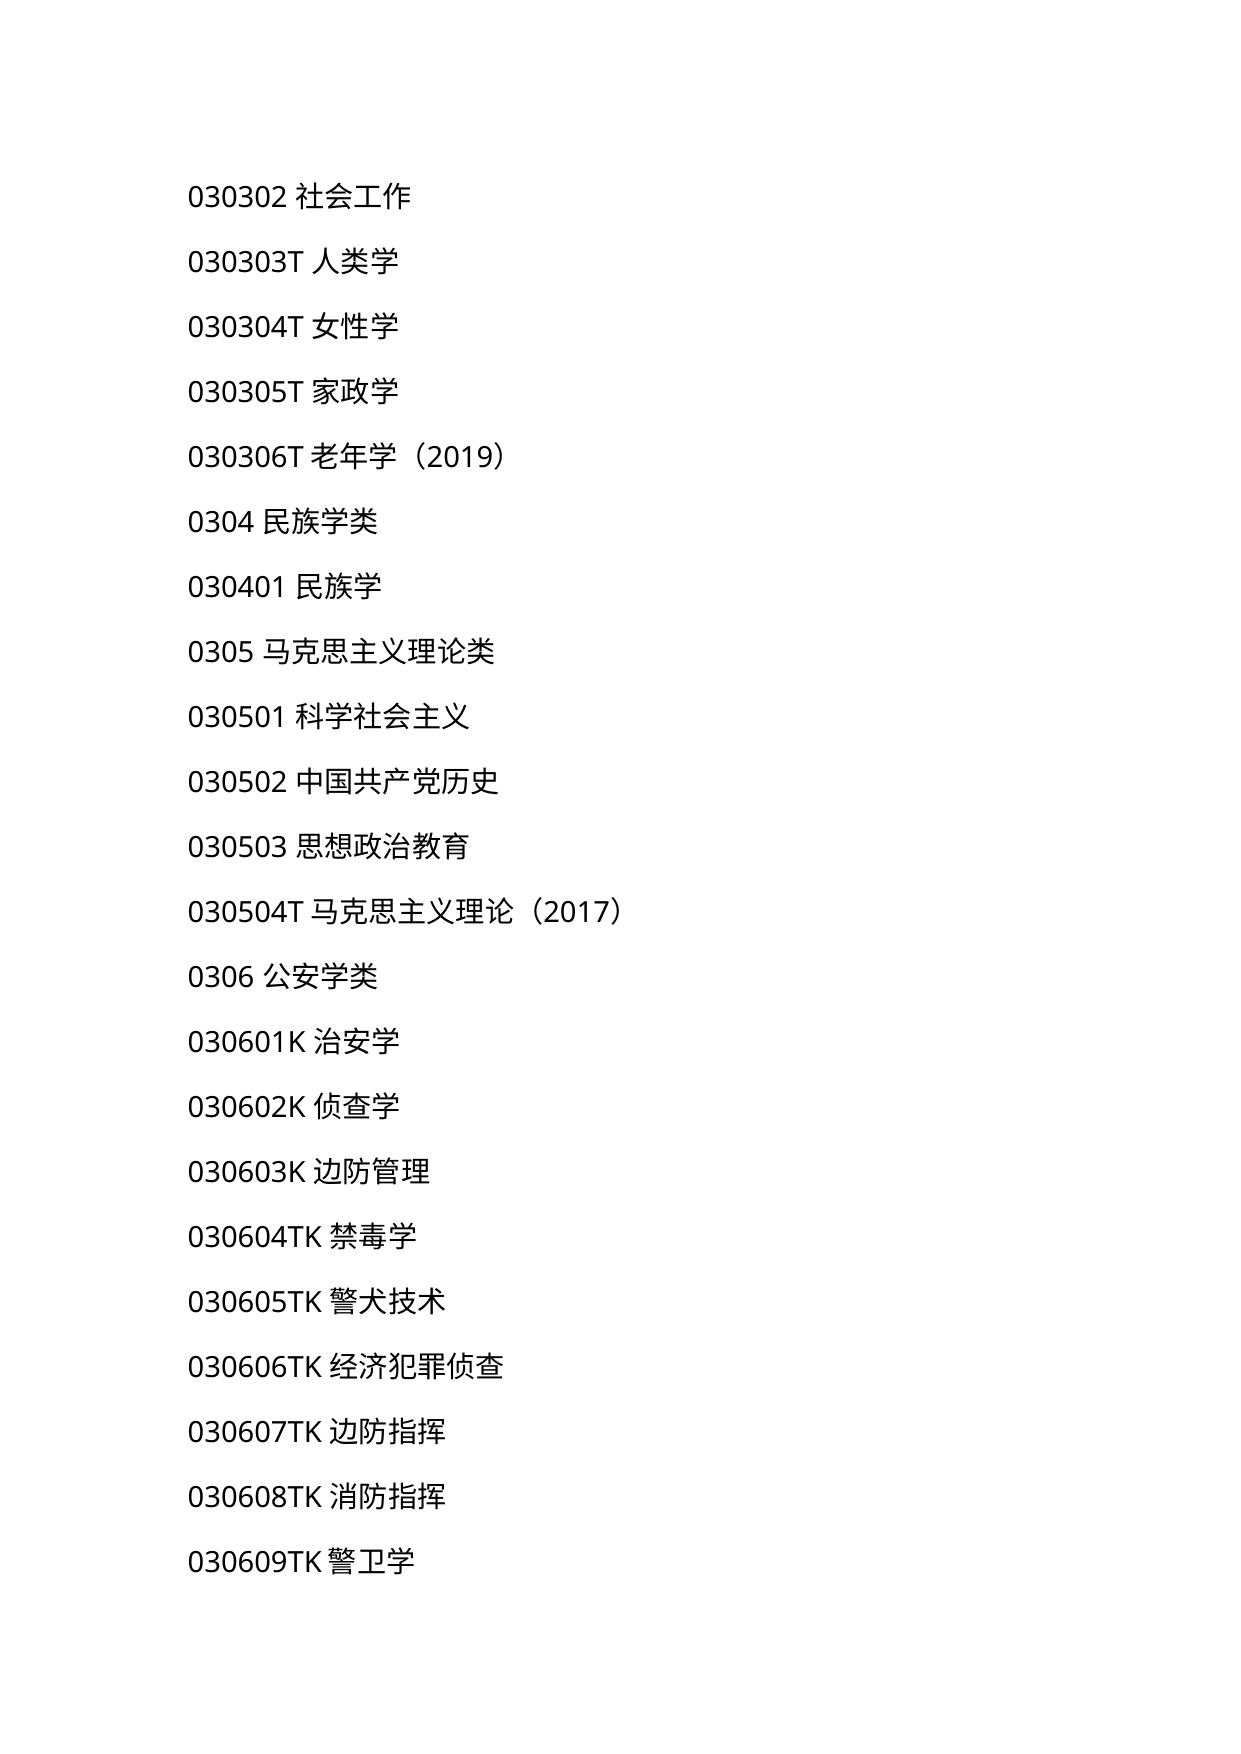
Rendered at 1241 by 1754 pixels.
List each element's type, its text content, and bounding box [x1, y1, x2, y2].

text 030609TK警卫学 [187, 1527, 1053, 1592]
text 030606TK 经济犯罪侦查 [187, 1332, 1053, 1397]
text 030504T马克思主义理论（2017） [187, 877, 1053, 942]
text 030608TK 消防指挥 [187, 1462, 1053, 1527]
text 030503 思想政治教育 [187, 812, 1053, 877]
text 030603K 边防管理 [187, 1137, 1053, 1202]
text 030502 中国共产党历史 [187, 747, 1053, 812]
text 0305 马克思主义理论类 [187, 617, 1053, 682]
text 0304 民族学类 [187, 487, 1053, 552]
text 030607TK 边防指挥 [187, 1397, 1053, 1462]
text 030302 社会工作 [187, 162, 1053, 227]
text 030501 科学社会主义 [187, 682, 1053, 747]
text 030303T 人类学 [187, 227, 1053, 292]
text 030305T 家政学 [187, 357, 1053, 422]
text 030602K 侦查学 [187, 1072, 1053, 1137]
text 030604TK 禁毒学 [187, 1202, 1053, 1267]
text 030601K 治安学 [187, 1007, 1053, 1072]
text 0306 公安学类 [187, 942, 1053, 1007]
text 030304T 女性学 [187, 292, 1053, 357]
text 030605TK 警犬技术 [187, 1267, 1053, 1332]
text 030306T老年学（2019） [187, 422, 1053, 487]
text 030401 民族学 [187, 552, 1053, 617]
